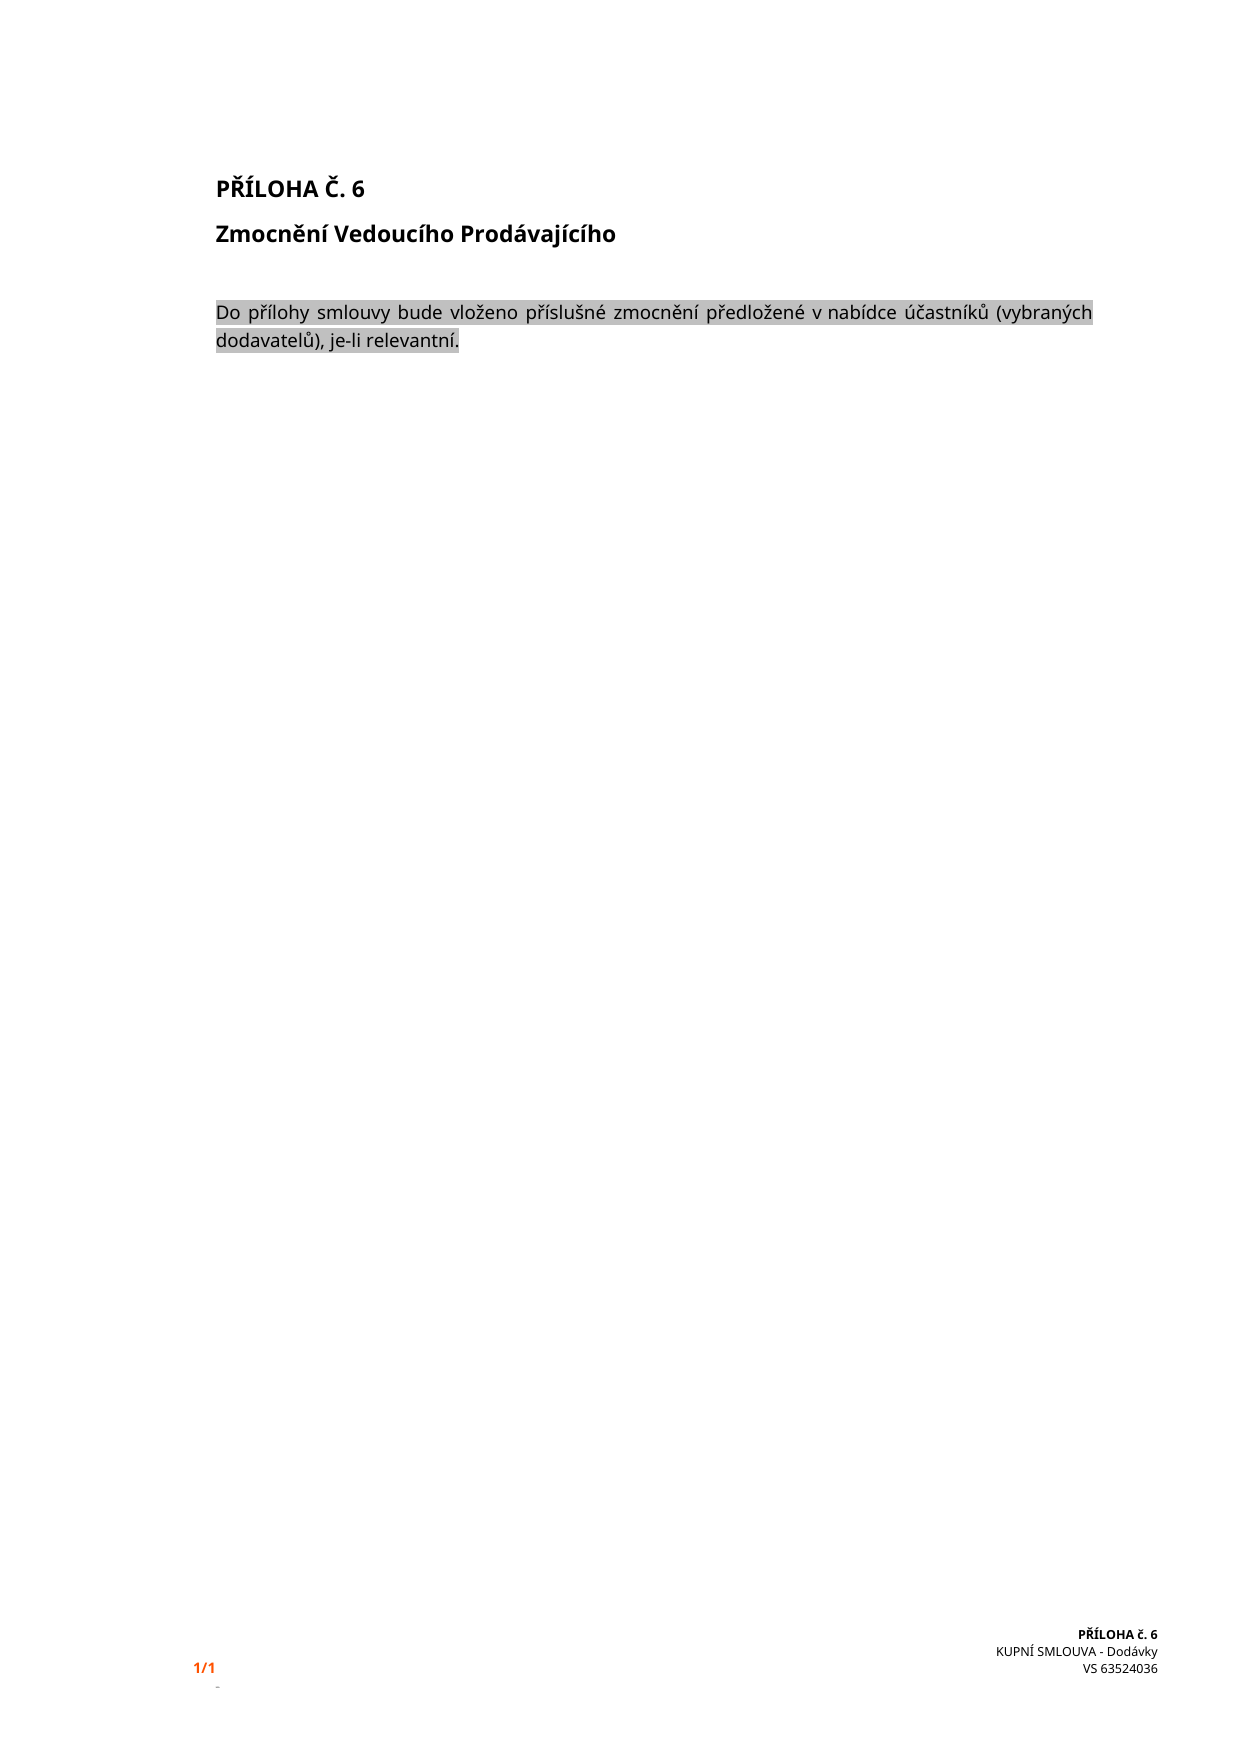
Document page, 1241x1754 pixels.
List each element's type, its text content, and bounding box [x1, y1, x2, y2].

text Do přílohy smlouvy bude vloženo příslušné zmocnění předložené v nabídce účastníků (vybraných dodavatelů), je-li relevantní. [216, 325, 1093, 353]
text Zmocnění Vedoucího Prodávajícího [216, 219, 1093, 248]
text Příloha č. 6 [216, 172, 1093, 204]
